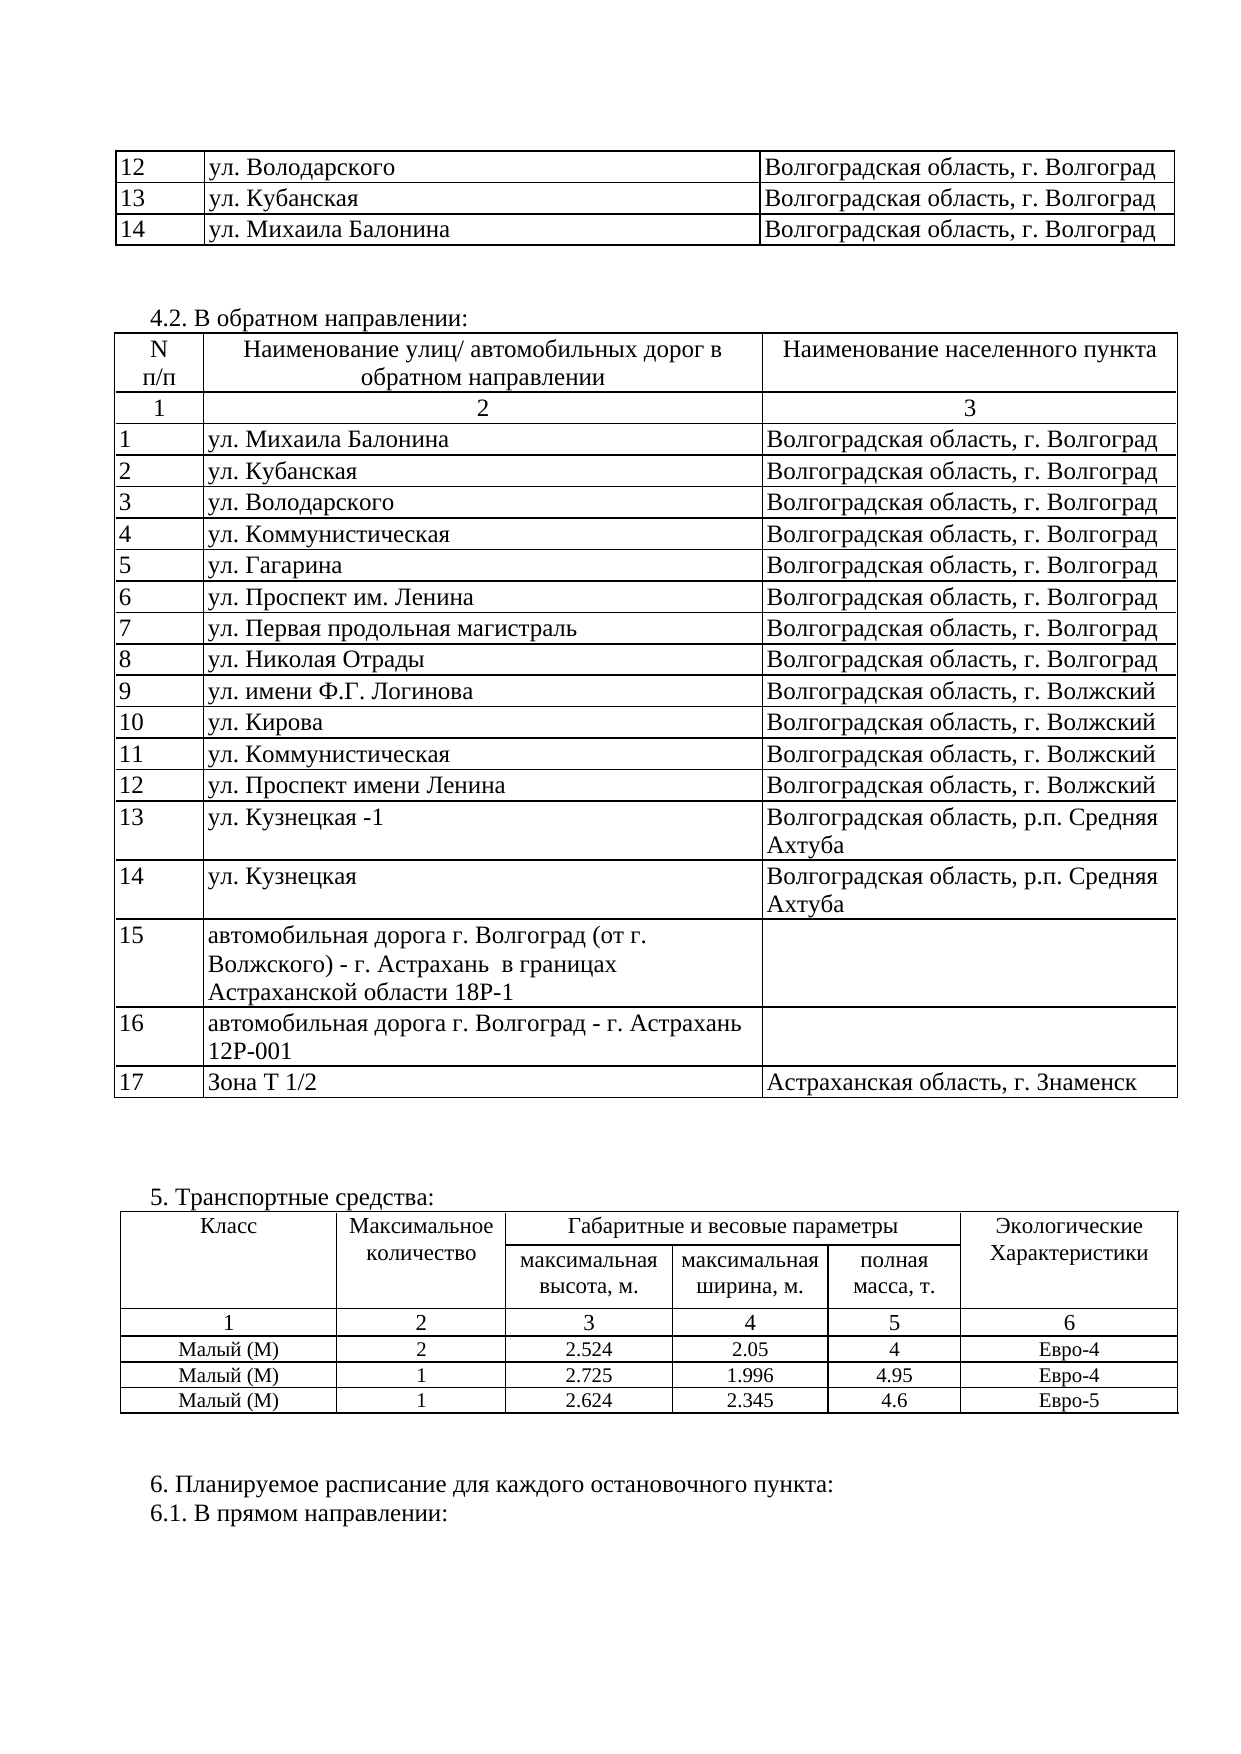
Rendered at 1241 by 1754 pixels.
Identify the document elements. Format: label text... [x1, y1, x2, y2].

table_cell 2.345 [673, 1388, 827, 1412]
table_header Наименование населенного пункта [763, 334, 1177, 391]
table_cell 13 [117, 183, 204, 213]
table_cell 11 [115, 738, 203, 769]
table_cell [763, 1006, 1177, 1065]
table_cell максимальная высота, м. [506, 1246, 672, 1307]
table_cell Волгоградская область, р.п. Средняя Ахтуба [763, 859, 1177, 918]
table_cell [761, 152, 1174, 181]
table_header Наименование улиц/ автомобильных дорог в обратном направлении [204, 334, 762, 391]
table_cell Волгоградская область, р.п. Средняя Ахтуба [763, 800, 1177, 859]
table_cell 14 [115, 860, 203, 918]
table_cell ул. Николая Отрады [204, 645, 762, 674]
table_cell 2 [337, 1309, 505, 1335]
table_cell ул. Коммунистическая [204, 739, 762, 769]
table_cell ул. Гагарина [204, 550, 762, 580]
table_cell Волгоградская область, г. Волжский [763, 674, 1177, 706]
table_cell 4 [829, 1337, 960, 1361]
table_cell ул. Кузнецкая -1 [204, 802, 762, 859]
table_cell 6 [115, 581, 203, 611]
table_cell Евро-4 [961, 1363, 1177, 1387]
table_cell Евро-4 [961, 1337, 1177, 1361]
table_cell ул. Володарского [205, 152, 759, 181]
table_cell 4.6 [829, 1388, 960, 1412]
table_cell 17 [115, 1066, 203, 1097]
table_cell ул. Володарского [204, 487, 762, 517]
text 6. Планируемое расписание для каждого остановочного пункта: [150, 1469, 1090, 1498]
text 6.1. В прямом направлении: [150, 1498, 1090, 1526]
table_cell 1 [337, 1388, 505, 1412]
table_header N п/п [115, 334, 203, 391]
table_cell полная масса, т. [829, 1246, 960, 1307]
table_cell [763, 918, 1177, 1006]
table_cell ул. Коммунистическая [204, 519, 762, 548]
text 5. Транспортные средства: [150, 1182, 1090, 1211]
table_cell Волгоградская область, г. Волгоград [763, 454, 1177, 486]
table_cell Волгоградская область, г. Волгоград [761, 215, 1174, 244]
table_cell 16 [115, 1007, 203, 1065]
table_cell ул. Кирова [204, 707, 762, 737]
table_cell ул. Проспект им. Ленина [204, 582, 762, 611]
table_cell Малый (М) [121, 1363, 336, 1387]
table_cell автомобильная дорога г. Волгоград (от г. Волжского) - г. Астрахань в границах Астраханской области 18Р-1 [204, 920, 762, 1006]
table_cell Волгоградская область, г. Волгоград [761, 183, 1174, 213]
table_cell ул. имени Ф.Г. Логинова [204, 676, 762, 706]
table_cell 3 [506, 1309, 672, 1335]
table_cell 3 [763, 391, 1177, 423]
table_cell 10 [115, 707, 203, 737]
table_cell 2 [115, 455, 203, 486]
table_cell ул. Кубанская [205, 183, 759, 213]
table_cell 13 [115, 801, 203, 859]
table_cell Волгоградская область, г. Волгоград [763, 549, 1177, 580]
table_cell 5 [115, 550, 203, 580]
table_cell 8 [115, 644, 203, 674]
table_cell 12 [115, 770, 203, 800]
table_cell ул. Михаила Балонина [205, 215, 759, 244]
table_cell ул. Кузнецкая [204, 861, 762, 918]
table_cell Волгоградская область, г. Волгоград [763, 423, 1177, 454]
table_cell максимальная ширина, м. [673, 1246, 827, 1307]
table_cell 1 [115, 392, 203, 423]
table_cell Астраханская область, г. Знаменск [763, 1065, 1177, 1097]
table_cell Малый (М) [121, 1337, 336, 1361]
table_cell 2 [204, 393, 762, 423]
table_cell Волгоградская область, г. Волгоград [763, 643, 1177, 674]
table_cell Зона Т 1/2 [204, 1067, 762, 1097]
table_cell 2.524 [506, 1337, 672, 1361]
table_cell Малый (М) [121, 1388, 336, 1412]
table_cell Волгоградская область, г. Волжский [763, 769, 1177, 800]
table_cell 1 [121, 1309, 336, 1335]
table_cell Волгоградская область, г. Волгоград [763, 580, 1177, 611]
table_cell ул. Первая продольная магистраль [204, 613, 762, 643]
table_header Экологические Характеристики [961, 1212, 1177, 1307]
table_cell 4.95 [829, 1363, 960, 1387]
table_cell 9 [115, 675, 203, 706]
table_cell Волгоградская область, г. Волжский [763, 706, 1177, 737]
table_cell 3 [115, 487, 203, 517]
table_header Класс [121, 1212, 336, 1307]
table_cell Волгоградская область, г. Волгоград [763, 517, 1177, 548]
table_header Габаритные и весовые параметры [506, 1212, 960, 1244]
table_cell 7 [115, 613, 203, 643]
table_cell 15 [115, 919, 203, 1006]
table_cell 1 [115, 424, 203, 454]
table_cell 2.05 [673, 1337, 827, 1361]
table_cell 2 [337, 1337, 505, 1361]
table_cell 2.725 [506, 1363, 672, 1387]
table_cell Волгоградская область, г. Волгоград [763, 486, 1177, 517]
table_cell автомобильная дорога г. Волгоград - г. Астрахань 12Р-001 [204, 1008, 762, 1065]
table_cell 2.624 [506, 1388, 672, 1412]
table_cell Волгоградская область, г. Волгоград [763, 611, 1177, 643]
table_cell ул. Михаила Балонина [204, 424, 762, 454]
table_header Максимальное количество [337, 1212, 505, 1307]
table_cell 4 [673, 1309, 827, 1335]
table_cell 5 [829, 1309, 960, 1335]
table_cell Волгоградская область, г. Волжский [763, 737, 1177, 769]
table_cell 14 [117, 215, 204, 244]
table_cell ул. Кубанская [204, 456, 762, 486]
table_cell Евро-5 [961, 1388, 1177, 1412]
table_cell 1.996 [673, 1363, 827, 1387]
table_cell ул. Проспект имени Ленина [204, 770, 762, 800]
text 4.2. В обратном направлении: [150, 303, 1090, 332]
table_cell 1 [337, 1363, 505, 1387]
table_cell 4 [115, 518, 203, 548]
table_cell 12 [117, 152, 204, 181]
table_cell 6 [961, 1309, 1177, 1335]
